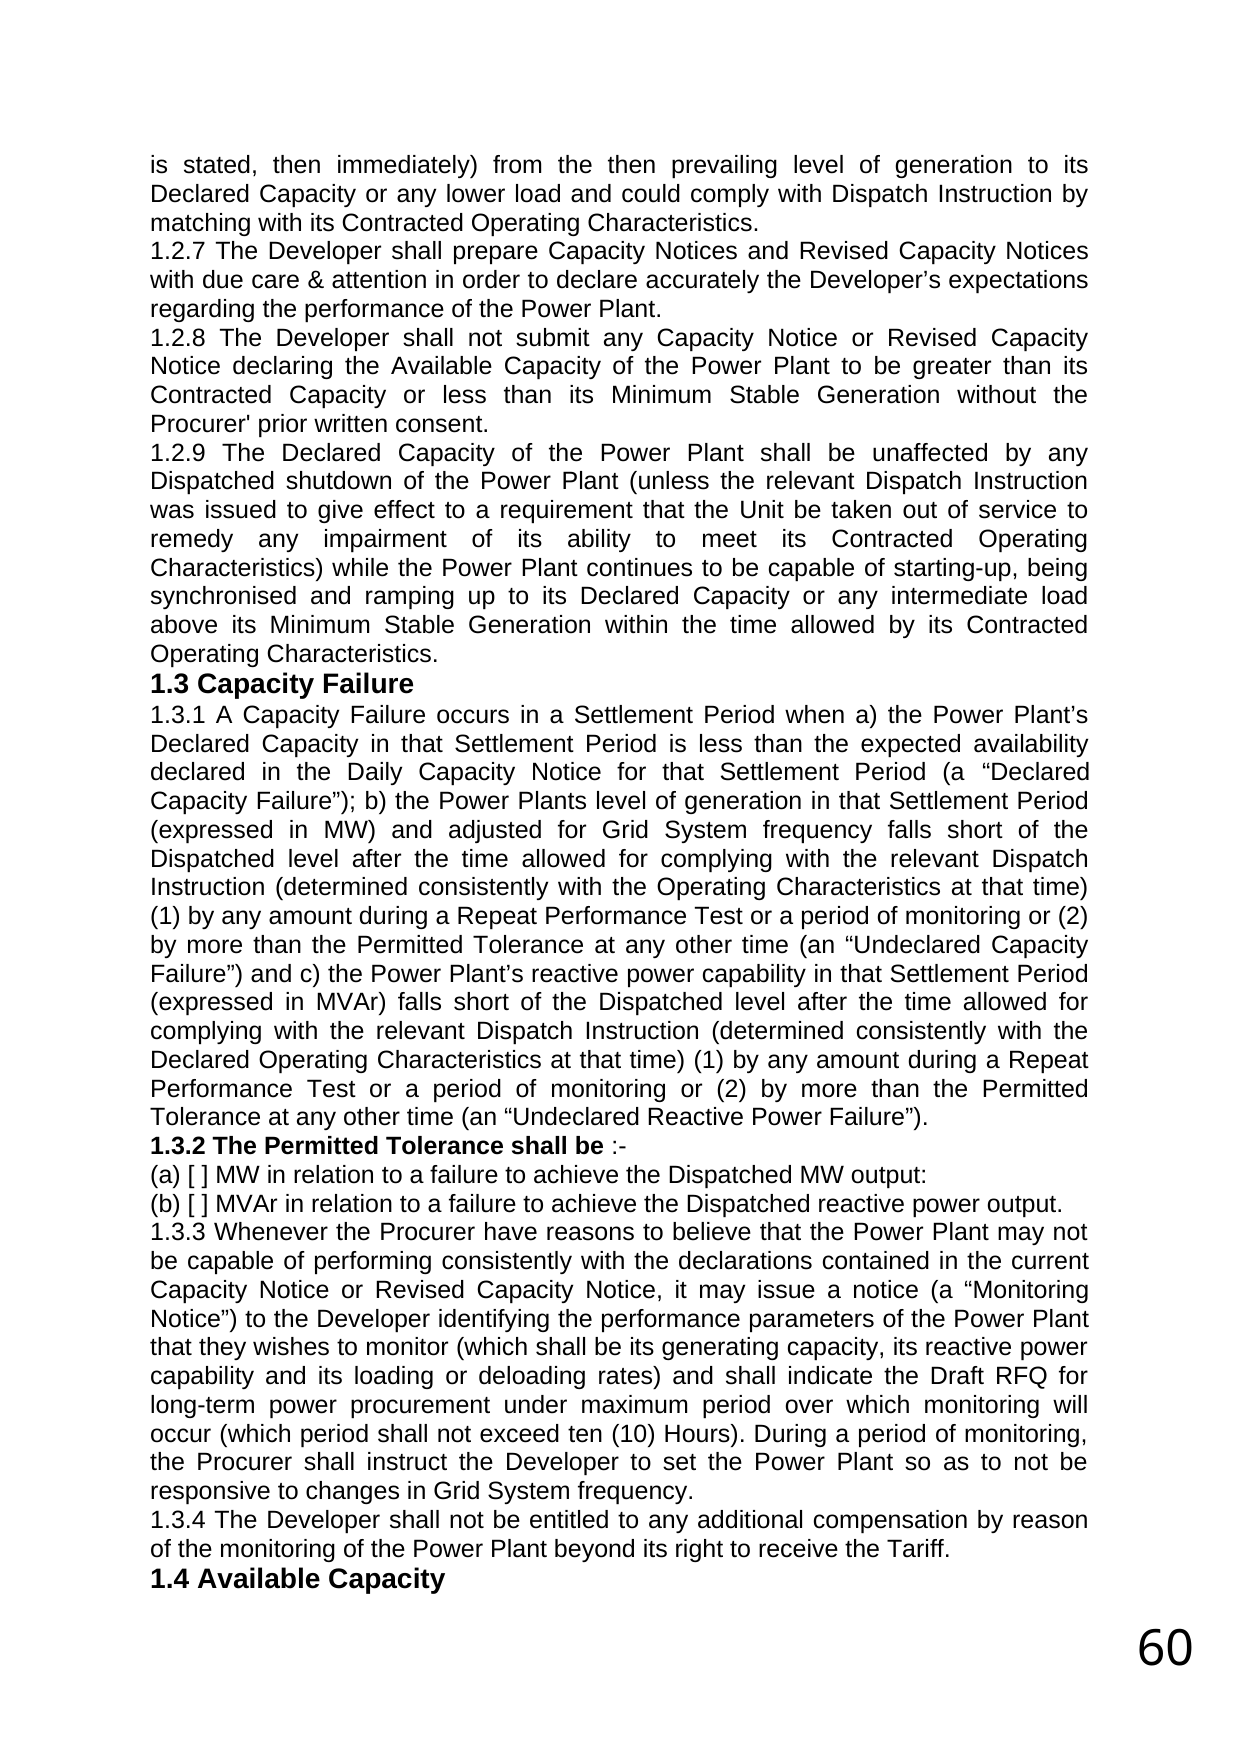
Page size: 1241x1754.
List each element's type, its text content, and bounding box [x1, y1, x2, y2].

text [150, 150, 1090, 236]
text 1.4 Available Capacity [150, 1562, 1090, 1595]
text 1.3.1 A Capacity Failure occurs in a Settlement Period when a) the Power Plant’s Declared Capacity in that Settlement Period is less than the expected availability declared in the Daily Capacity Notice for that Settlement Period (a “Declared Capacity Failure”); b) the Power Plants level of generation in that Settlement Period (expressed in MW) and adjusted for Grid System frequency falls short of the Dispatched level after the time allowed for complying with the relevant Dispatch Instruction (determined consistently with the Operating Characteristics at that time) (1) by any amount during a Repeat Performance Test or a period of monitoring or (2) by more than the Permitted Tolerance at any other time (an “Undeclared Capacity Failure”) and c) the Power Plant’s reactive power capability in that Settlement Period (expressed in MVAr) falls short of the Dispatched level after the time allowed for complying with the relevant Dispatch Instruction (determined consistently with the Declared Operating Characteristics at that time) (1) by any amount during a Repeat Performance Test or a period of monitoring or (2) by more than the Permitted Tolerance at any other time (an “Undeclared Reactive Power Failure”). [150, 700, 1090, 1131]
text (b) [ ] MVAr in relation to a failure to achieve the Dispatched reactive power output. [150, 1189, 1090, 1217]
text 1.3.4 The Developer shall not be entitled to any additional compensation by reason of the monitoring of the Power Plant beyond its right to receive the Tariff. [150, 1505, 1090, 1562]
text 1.3 Capacity Failure [150, 667, 1090, 700]
text (a) [ ] MW in relation to a failure to achieve the Dispatched MW output: [150, 1160, 1090, 1189]
text 1.2.7 The Developer shall prepare Capacity Notices and Revised Capacity Notices with due care & attention in order to declare accurately the Developer’s expectations regarding the performance of the Power Plant. [150, 236, 1090, 322]
text 1.2.9 The Declared Capacity of the Power Plant shall be unaffected by any Dispatched shutdown of the Power Plant (unless the relevant Dispatch Instruction was issued to give effect to a requirement that the Unit be taken out of service to remedy any impairment of its ability to meet its Contracted Operating Characteristics) while the Power Plant continues to be capable of starting-up, being synchronised and ramping up to its Declared Capacity or any intermediate load above its Minimum Stable Generation within the time allowed by its Contracted Operating Characteristics. [150, 437, 1090, 667]
text 1.3.3 Whenever the Procurer have reasons to believe that the Power Plant may not be capable of performing consistently with the declarations contained in the current Capacity Notice or Revised Capacity Notice, it may issue a notice (a “Monitoring Notice”) to the Developer identifying the performance parameters of the Power Plant that they wishes to monitor (which shall be its generating capacity, its reactive power capability and its loading or deloading rates) and shall indicate the Draft RFQ for long-term power procurement under maximum period over which monitoring will occur (which period shall not exceed ten (10) Hours). During a period of monitoring, the Procurer shall instruct the Developer to set the Power Plant so as to not be responsive to changes in Grid System frequency. [150, 1217, 1090, 1505]
text 1.3.2 The Permitted Tolerance shall be :- [150, 1131, 1090, 1160]
text 1.2.8 The Developer shall not submit any Capacity Notice or Revised Capacity Notice declaring the Available Capacity of the Power Plant to be greater than its Contracted Capacity or less than its Minimum Stable Generation without the Procurer' prior written consent. [150, 322, 1090, 437]
